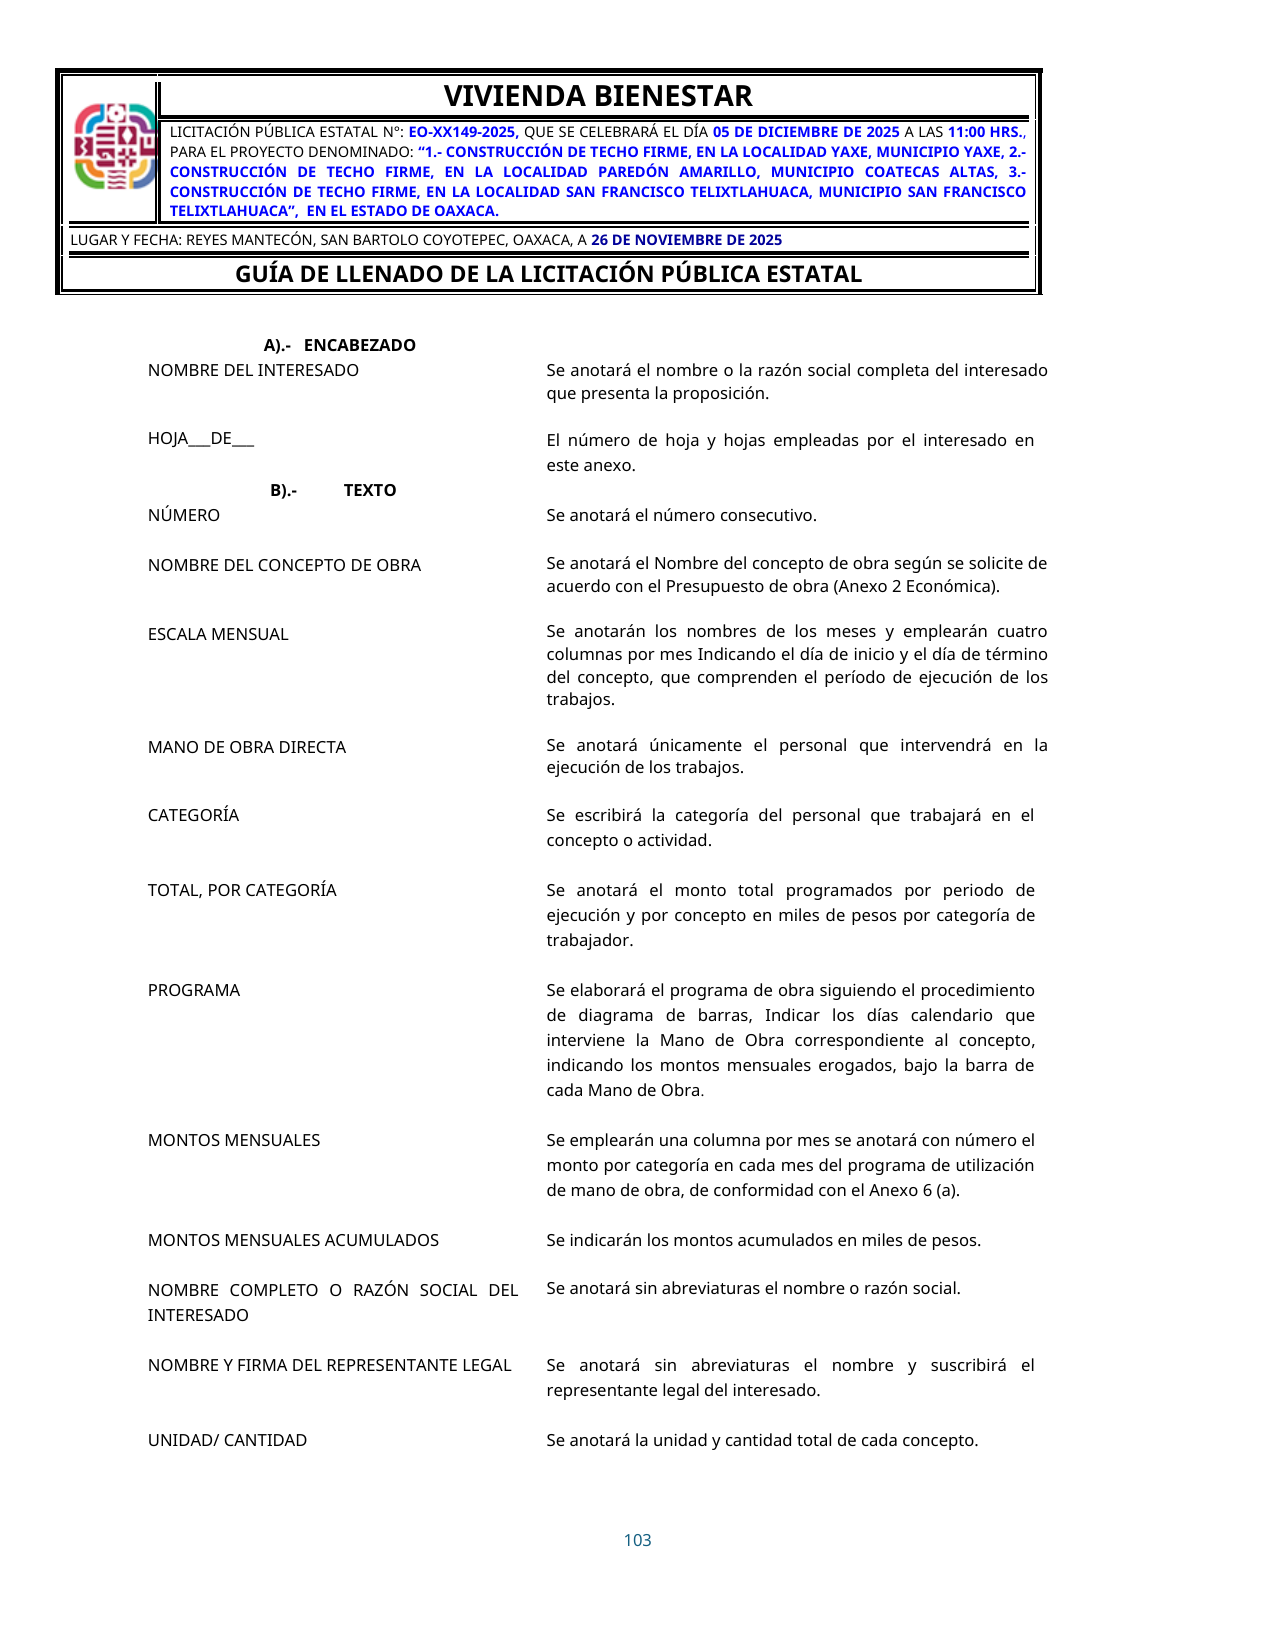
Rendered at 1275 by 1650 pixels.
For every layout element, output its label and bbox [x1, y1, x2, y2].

picture [157, 96, 170, 195]
picture [161, 96, 170, 115]
picture [63, 96, 155, 195]
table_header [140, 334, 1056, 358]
picture [161, 122, 170, 195]
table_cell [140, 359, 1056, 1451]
